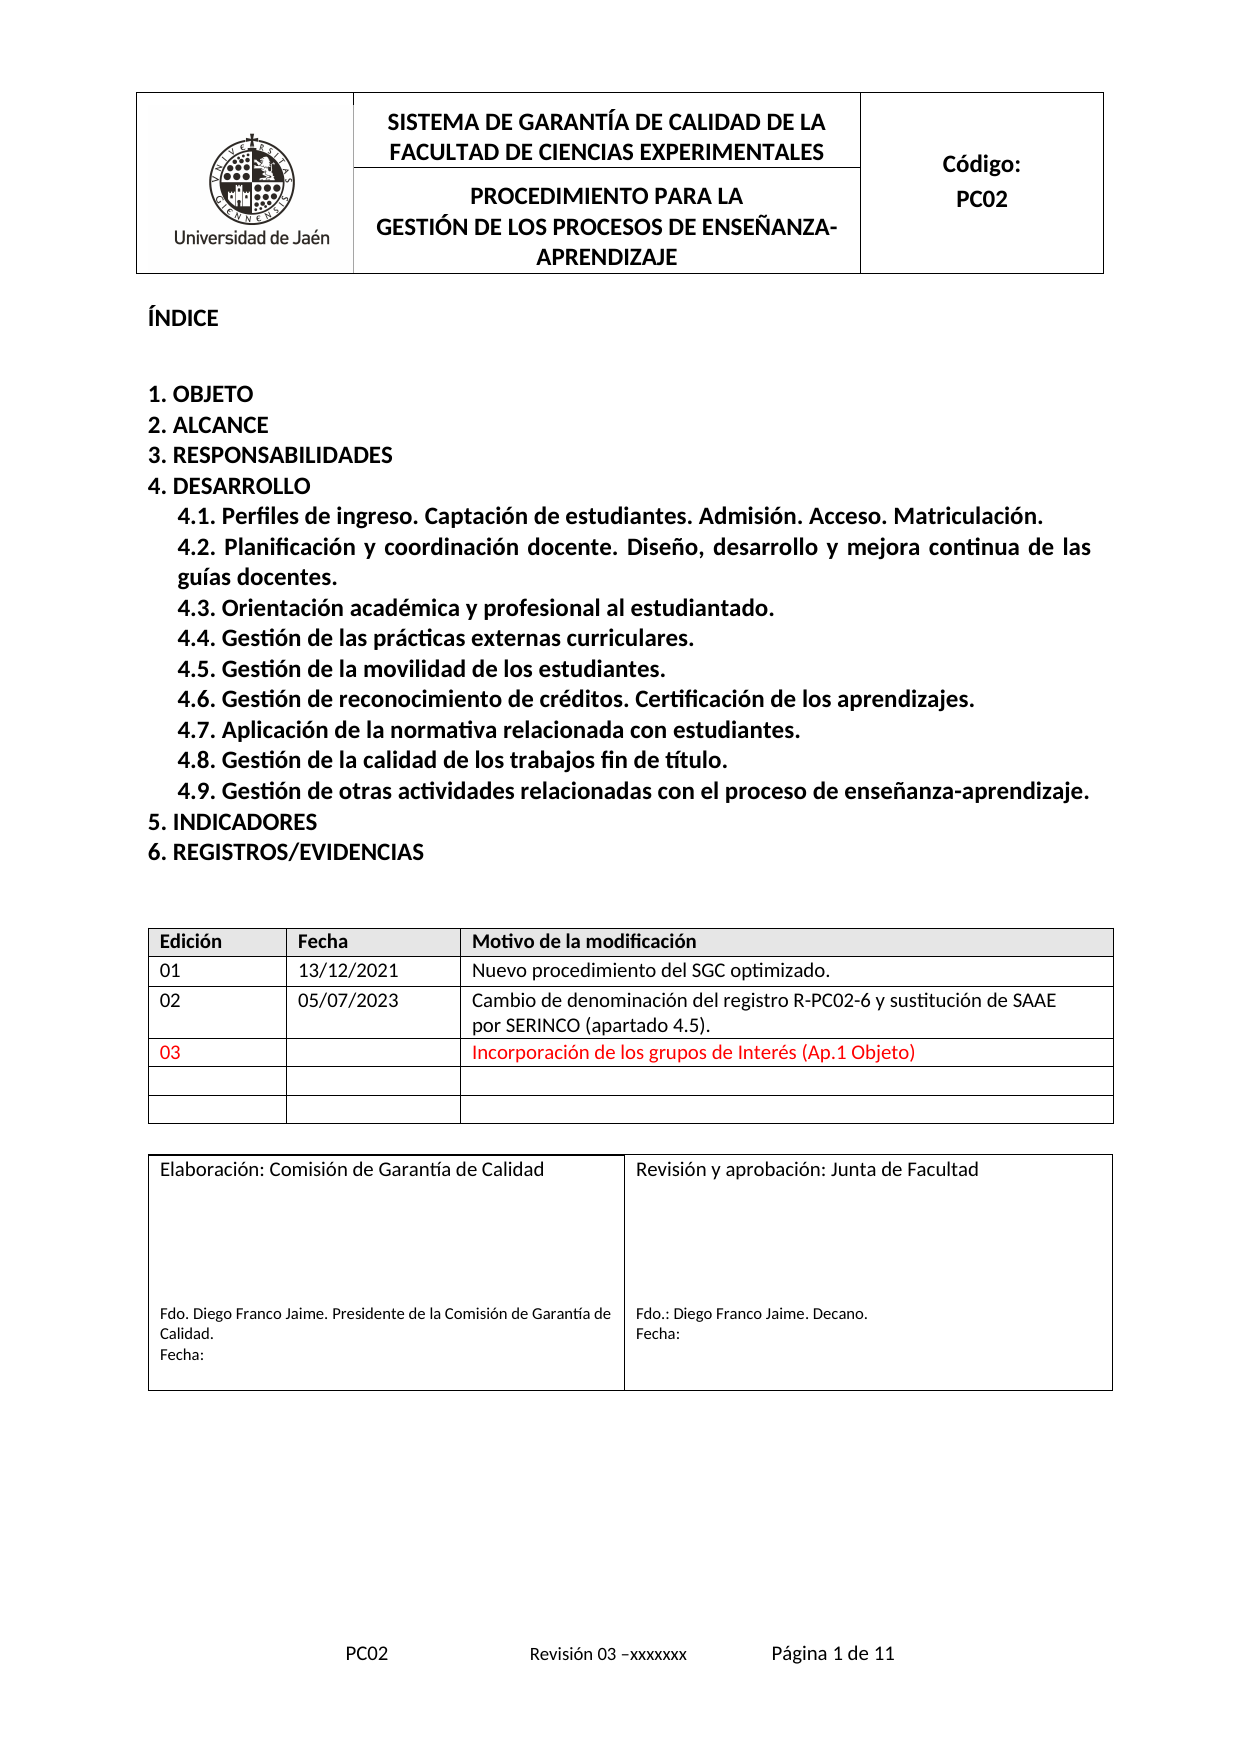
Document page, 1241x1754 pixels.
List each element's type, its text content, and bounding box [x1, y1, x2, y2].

table_cell [461, 1067, 1113, 1094]
table_cell 03 [149, 1039, 286, 1066]
table_cell Nuevo procedimiento del SGC optimizado. [461, 957, 1113, 986]
table_header Elaboración: Comisión de Garantía de Calidad Fdo. Diego Franco Jaime. Presidente de la Comisión de Garantía de Calidad. Fecha: [149, 1156, 624, 1389]
text 4.4. Gestión de las prácticas externas curriculares. [177, 623, 1092, 653]
table_cell [461, 1096, 1113, 1123]
text 4.9. Gestión de otras actividades relacionadas con el proceso de enseñanza-aprendizaje. [177, 775, 1092, 806]
picture [147, 105, 354, 273]
text 3. RESPONSABILIDADES [148, 439, 1092, 470]
text ÍNDICE [148, 302, 1092, 333]
table_cell 01 [149, 957, 286, 986]
table_cell [287, 1067, 460, 1094]
table_cell 02 [149, 987, 286, 1038]
table_cell [149, 1067, 286, 1094]
text 4.8. Gestión de la calidad de los trabajos fin de título. [177, 745, 1092, 775]
table_header Edición [149, 929, 286, 956]
text 4.5. Gestión de la movilidad de los estudiantes. [177, 653, 1092, 684]
table_cell Incorporación de los grupos de Interés (Ap.1 Objeto) [461, 1039, 1113, 1066]
text 2. ALCANCE [148, 409, 1092, 439]
table_header Fecha [287, 929, 460, 956]
table_cell [149, 1096, 286, 1123]
text 4.1. Perfiles de ingreso. Captación de estudiantes. Admisión. Acceso. Matriculación. [177, 501, 1092, 531]
text 1. OBJETO [148, 378, 1092, 409]
text 4.6. Gestión de reconocimiento de créditos. Certificación de los aprendizajes. [177, 684, 1092, 714]
table_cell [287, 1039, 460, 1066]
table_header Revisión y aprobación: Junta de Facultad Fdo.: Diego Franco Jaime. Decano. Fecha: [625, 1155, 1112, 1389]
text 4.7. Aplicación de la normativa relacionada con estudiantes. [177, 714, 1092, 745]
table_cell 13/12/2021 [287, 957, 460, 986]
text 4.2. Planificación y coordinación docente. Diseño, desarrollo y mejora continua de las guías docentes. [177, 531, 1092, 592]
table_cell 05/07/2023 [287, 987, 460, 1038]
text 6. REGISTROS/EVIDENCIAS [148, 836, 1092, 867]
text 5. INDICADORES [148, 806, 1092, 836]
table_cell Cambio de denominación del registro R-PC02-6 y sustitución de SAAE por SERINCO (apartado 4.5). [461, 987, 1113, 1038]
table_cell [287, 1096, 460, 1123]
text 4.3. Orientación académica y profesional al estudiantado. [177, 592, 1092, 623]
text 4. DESARROLLO [148, 470, 1092, 501]
table_header Motivo de la modificación [461, 929, 1113, 956]
